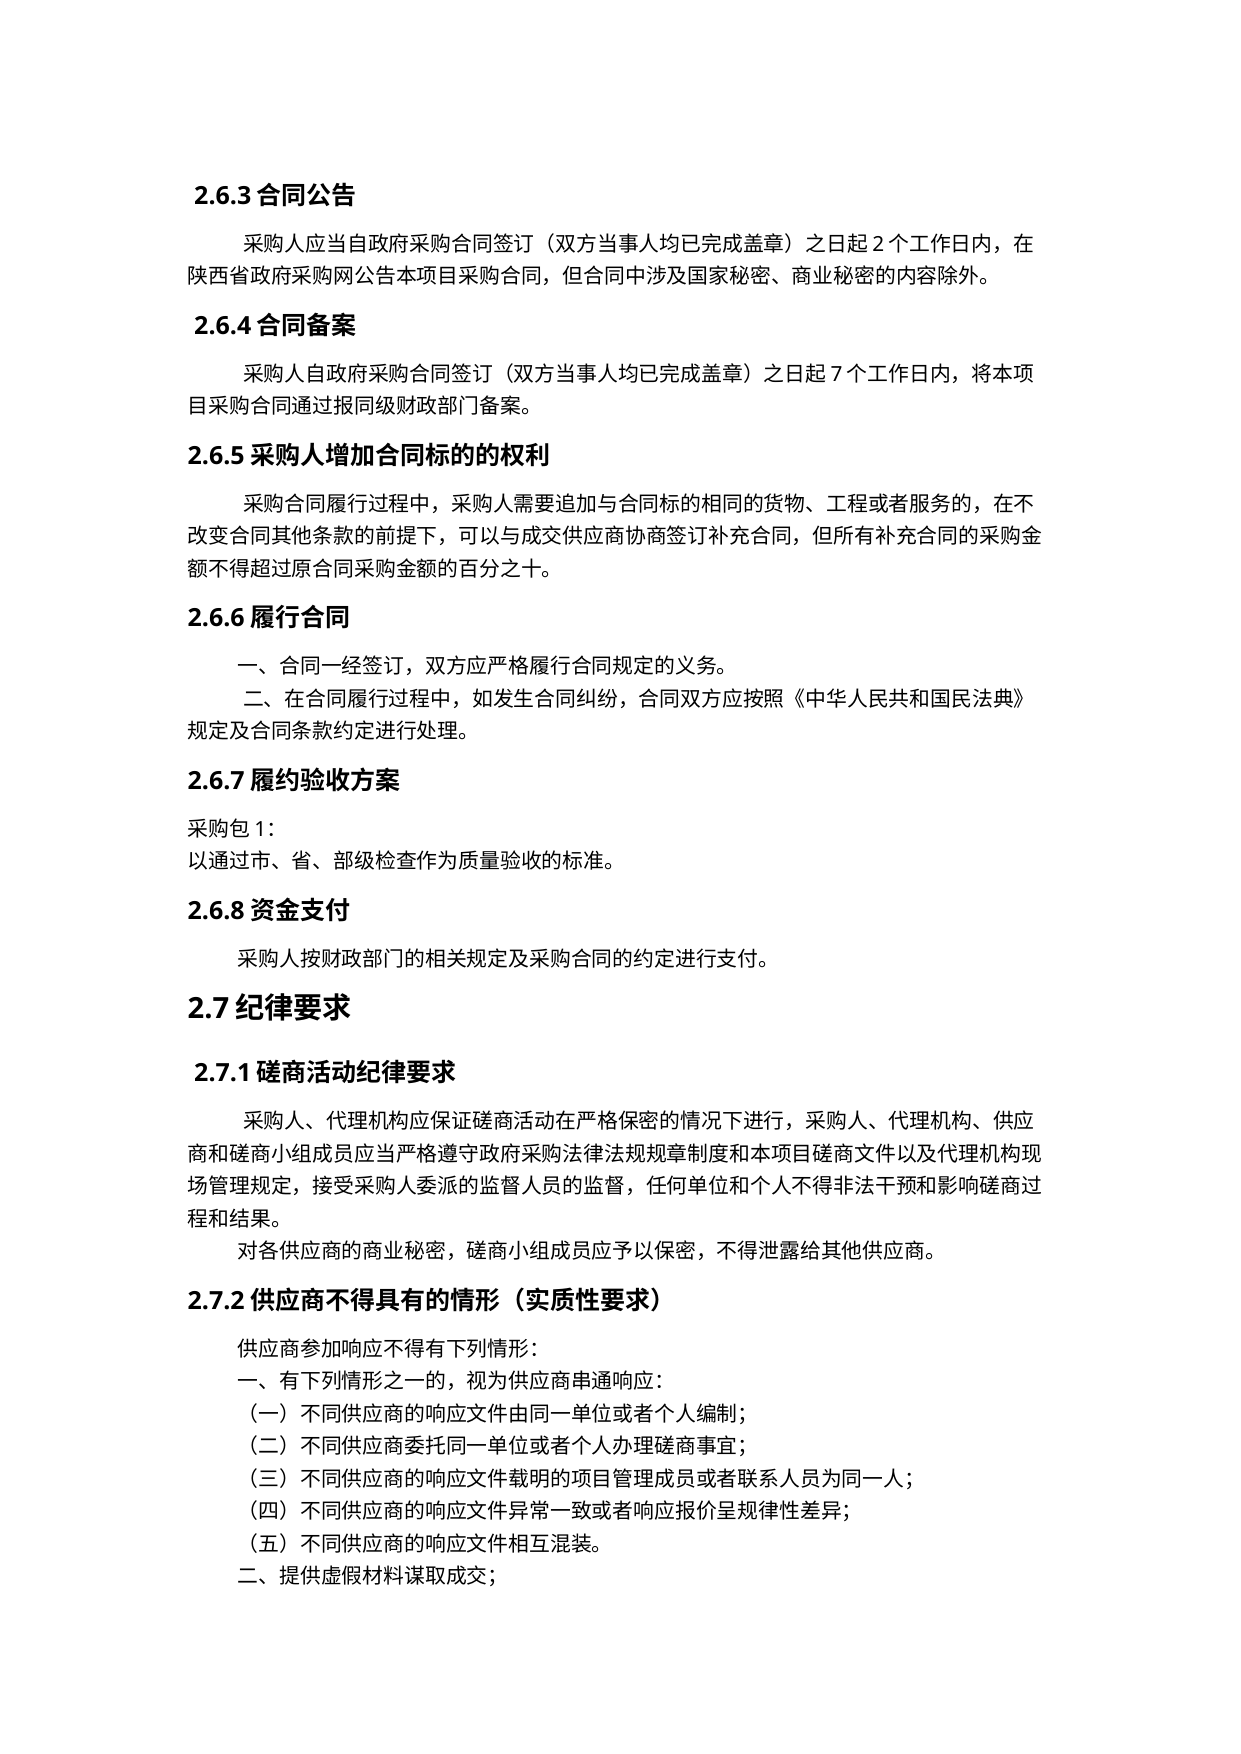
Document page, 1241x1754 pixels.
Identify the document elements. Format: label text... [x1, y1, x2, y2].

text （三）不同供应商的响应文件载明的项目管理成员或者联系人员为同一人； [187, 1462, 1053, 1494]
text 采购人、代理机构应保证磋商活动在严格保密的情况下进行，采购人、代理机构、供应商和磋商小组成员应当严格遵守政府采购法律法规规章制度和本项目磋商文件以及代理机构现场管理规定，接受采购人委派的监督人员的监督，任何单位和个人不得非法干预和影响磋商过程和结果。 [187, 1104, 1053, 1234]
text 2.7.1磋商活动纪律要求 [187, 1039, 1053, 1104]
text （一）不同供应商的响应文件由同一单位或者个人编制； [187, 1397, 1053, 1429]
text 2.6.7履约验收方案 [187, 747, 1053, 812]
text 2.6.4合同备案 [187, 292, 1053, 357]
text 采购包1： [187, 812, 1053, 844]
text 供应商参加响应不得有下列情形： [187, 1332, 1053, 1364]
text 以通过市、省、部级检查作为质量验收的标准。 [187, 844, 1053, 877]
text 2.6.8资金支付 [187, 877, 1053, 942]
text （二）不同供应商委托同一单位或者个人办理磋商事宜； [187, 1429, 1053, 1462]
text （五）不同供应商的响应文件相互混装。 [187, 1527, 1053, 1559]
text 二、提供虚假材料谋取成交； [187, 1559, 1053, 1592]
text 一、有下列情形之一的，视为供应商串通响应： [187, 1364, 1053, 1397]
text 2.6.6履行合同 [187, 584, 1053, 649]
text 采购人应当自政府采购合同签订（双方当事人均已完成盖章）之日起2个工作日内，在陕西省政府采购网公告本项目采购合同，但合同中涉及国家秘密、商业秘密的内容除外。 [187, 227, 1053, 292]
text 二、在合同履行过程中，如发生合同纠纷，合同双方应按照《中华人民共和国民法典》规定及合同条款约定进行处理。 [187, 682, 1053, 747]
text 采购人自政府采购合同签订（双方当事人均已完成盖章）之日起7个工作日内，将本项目采购合同通过报同级财政部门备案。 [187, 357, 1053, 422]
text 2.6.5采购人增加合同标的的权利 [187, 422, 1053, 487]
text （四）不同供应商的响应文件异常一致或者响应报价呈规律性差异； [187, 1494, 1053, 1527]
text 采购人按财政部门的相关规定及采购合同的约定进行支付。 [187, 942, 1053, 974]
text 对各供应商的商业秘密，磋商小组成员应予以保密，不得泄露给其他供应商。 [187, 1234, 1053, 1267]
text 2.6.3合同公告 [187, 162, 1053, 227]
text 采购合同履行过程中，采购人需要追加与合同标的相同的货物、工程或者服务的，在不改变合同其他条款的前提下，可以与成交供应商协商签订补充合同，但所有补充合同的采购金额不得超过原合同采购金额的百分之十。 [187, 487, 1053, 584]
text 2.7.2供应商不得具有的情形（实质性要求） [187, 1267, 1053, 1332]
text 2.7纪律要求 [187, 974, 1053, 1039]
text 一、合同一经签订，双方应严格履行合同规定的义务。 [187, 649, 1053, 682]
